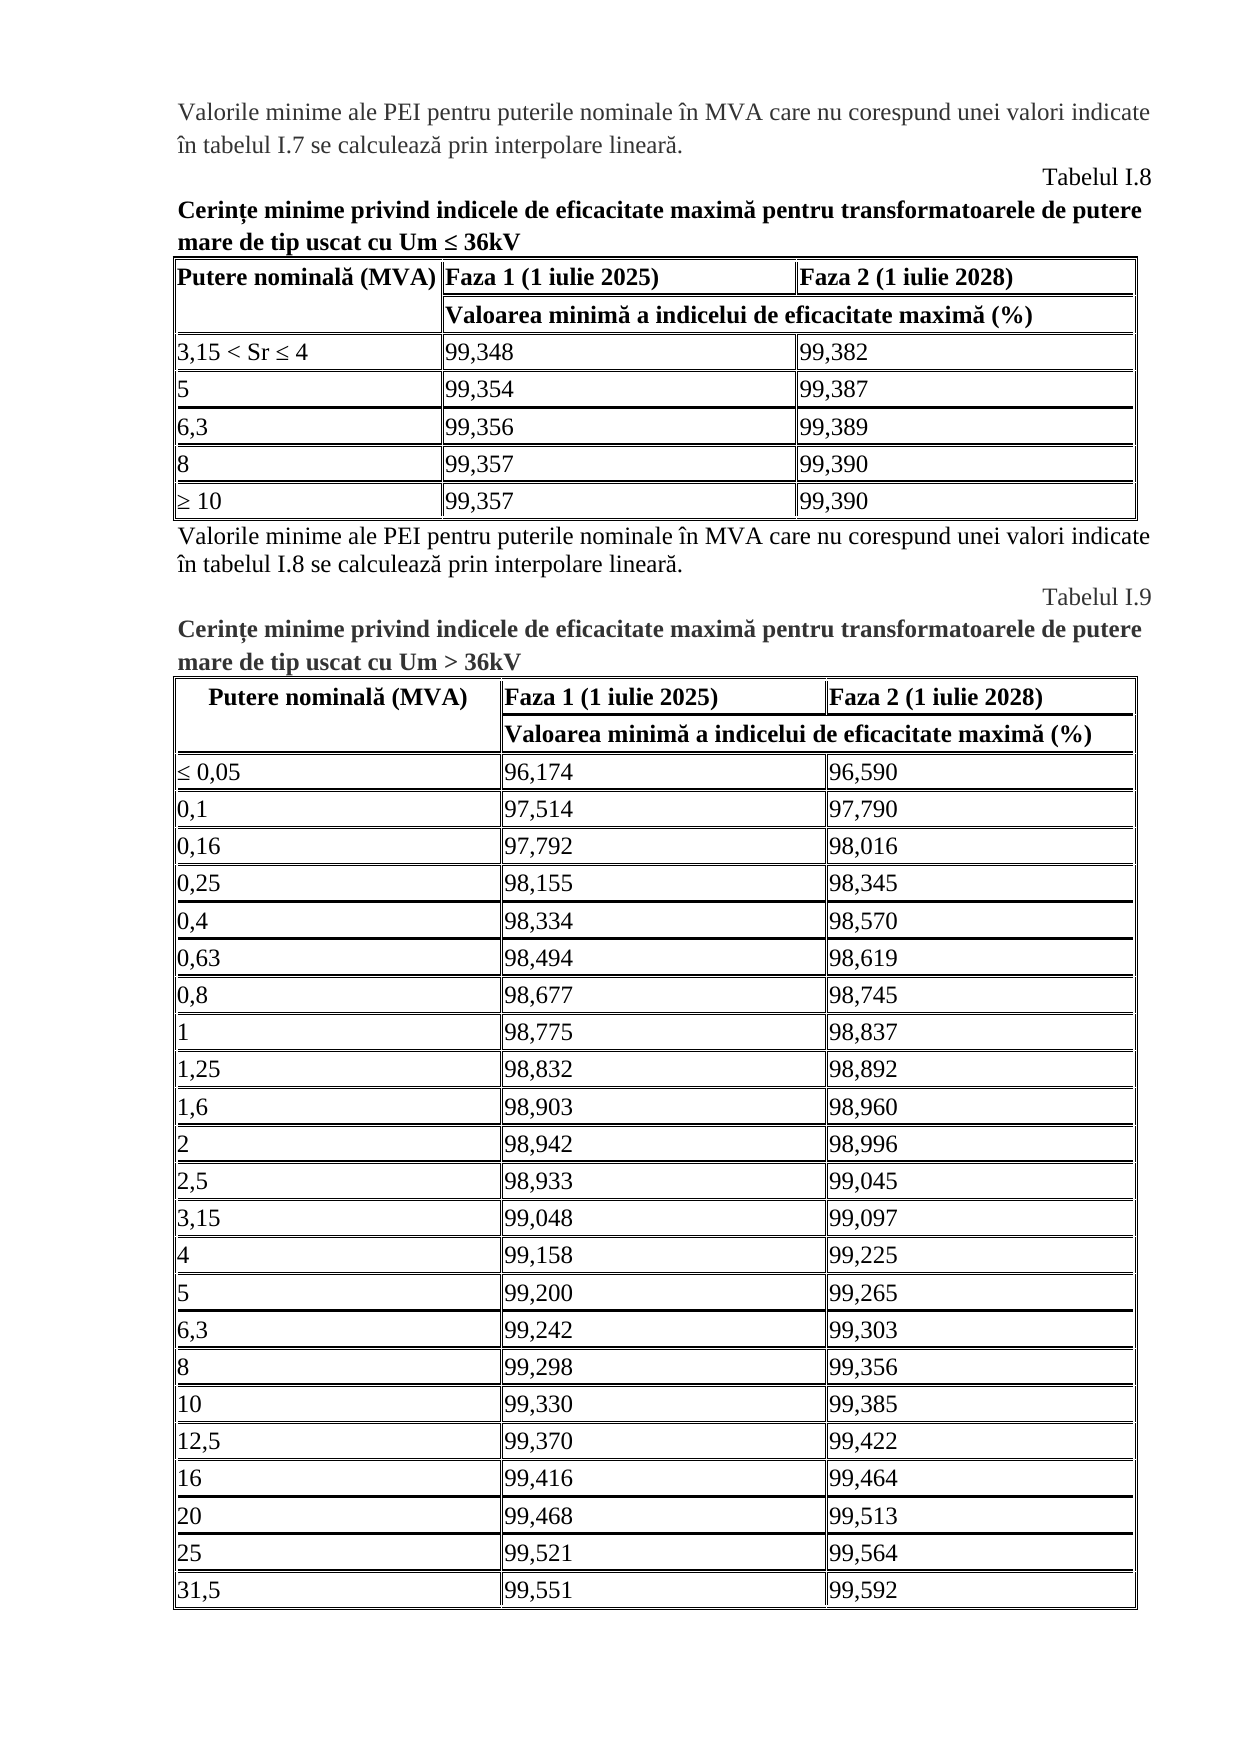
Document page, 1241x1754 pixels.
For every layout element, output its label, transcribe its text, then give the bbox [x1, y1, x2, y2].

table_cell 8 [176, 443, 441, 480]
table_cell 0,4 [176, 900, 500, 937]
table_cell 96,590 [828, 751, 1135, 788]
table_cell 2 [176, 1123, 500, 1160]
table_cell 99,348 [444, 335, 795, 369]
table_cell 3,15 < Sr ≤ 4 [174, 332, 442, 369]
table_cell 99,357 [444, 447, 795, 480]
table_cell 99,389 [798, 406, 1135, 443]
table_cell 97,514 [503, 792, 825, 826]
table_cell ≤ 0,05 [176, 751, 500, 788]
text Valorile minime ale PEI pentru puterile nominale în MVA care nu corespund unei valori indicate în tabelul I.8 se calculează prin interpolare lineară. [177, 521, 1152, 578]
table_cell 99,521 [503, 1535, 825, 1569]
table_cell 98,933 [503, 1164, 825, 1197]
table_cell 99,298 [503, 1350, 825, 1383]
table_cell 98,570 [828, 900, 1135, 937]
table_cell 99,045 [828, 1160, 1135, 1197]
table_cell 99,422 [826, 1421, 1136, 1458]
table_cell 99,200 [503, 1275, 825, 1309]
table_cell 10 [176, 1383, 500, 1421]
table_cell 99,225 [828, 1235, 1135, 1272]
table_cell 98,832 [503, 1052, 825, 1086]
table_cell 99,385 [828, 1383, 1135, 1421]
table_cell 98,745 [828, 974, 1135, 1011]
table_cell 12,5 [174, 1421, 502, 1458]
table_cell 98,155 [503, 866, 825, 900]
table_cell 99,513 [828, 1495, 1135, 1532]
table_cell 99,242 [503, 1312, 825, 1346]
table_cell 98,903 [503, 1089, 825, 1123]
table_cell 99,390 [797, 480, 1135, 517]
table_cell 0,8 [176, 974, 500, 1011]
table_cell 99,390 [798, 443, 1135, 480]
table_cell 99,357 [443, 484, 797, 517]
table_cell 1 [176, 1011, 500, 1049]
table_cell 99,370 [503, 1424, 825, 1458]
table_cell 0,63 [176, 937, 500, 974]
title Cerințe minime privind indicele de eficacitate maximă pentru transformatoarele de putere mare de tip uscat cu Um > 36kV [177, 611, 1152, 676]
title Cerințe minime privind indicele de eficacitate maximă pentru transformatoarele de putere mare de tip uscat cu Um ≤ 36kV [177, 191, 1152, 256]
table_cell 99,356 [828, 1346, 1135, 1383]
table_cell 99,592 [826, 1569, 1135, 1606]
table_cell 99,387 [797, 369, 1136, 406]
table_cell 98,016 [826, 826, 1136, 863]
table_cell 25 [176, 1532, 500, 1569]
table_cell 0,16 [174, 826, 502, 863]
table_cell 99,354 [444, 372, 795, 406]
table_cell 99,265 [826, 1272, 1136, 1309]
table_cell 98,494 [503, 940, 825, 974]
table_cell 6,3 [176, 1309, 500, 1346]
table_cell 96,174 [503, 755, 825, 788]
table_cell 99,382 [797, 332, 1136, 369]
table_cell 6,3 [176, 406, 441, 443]
table_header Faza 1 (1 iulie 2025) [502, 679, 826, 713]
table_cell 99,564 [828, 1532, 1135, 1569]
table_cell 99,158 [503, 1238, 825, 1272]
table_cell 3,15 [176, 1198, 500, 1234]
table_cell 98,334 [503, 903, 825, 937]
table_cell 98,837 [828, 1011, 1135, 1049]
table_cell Valoarea minimă a indicelui de eficacitate maximă (%) [444, 293, 1135, 332]
table_cell 98,960 [826, 1086, 1136, 1123]
table_cell 20 [176, 1495, 500, 1532]
title Tabelul I.8 [177, 159, 1152, 191]
table_cell 98,996 [828, 1123, 1135, 1160]
table_header Faza 2 (1 iulie 2028) [826, 679, 1135, 713]
table_cell 99,468 [503, 1498, 825, 1532]
title Tabelul I.9 [177, 578, 1152, 611]
table_cell 8 [176, 1346, 500, 1383]
table_cell 99,330 [503, 1387, 825, 1421]
table_cell 98,892 [826, 1049, 1136, 1086]
table_cell 98,775 [503, 1015, 825, 1049]
table_cell 1,6 [174, 1086, 502, 1123]
table_cell 99,356 [444, 409, 795, 443]
table_cell 98,677 [503, 978, 825, 1011]
table_cell 98,619 [828, 937, 1135, 974]
table_cell 97,790 [828, 788, 1135, 826]
table_cell 99,303 [828, 1309, 1135, 1346]
table_cell 97,792 [503, 829, 825, 863]
table_cell 2,5 [176, 1160, 500, 1197]
table_cell 5 [174, 369, 442, 406]
table_cell 4 [176, 1235, 500, 1272]
table_cell 99,464 [826, 1458, 1136, 1495]
table_cell ≥ 10 [176, 480, 442, 517]
table_cell 5 [174, 1272, 502, 1309]
table_cell 98,942 [503, 1127, 825, 1160]
table_cell 99,097 [828, 1198, 1135, 1234]
table_cell 99,416 [503, 1461, 825, 1495]
table_header Faza 1 (1 iulie 2025) [443, 260, 797, 293]
table_cell Valoarea minimă a indicelui de eficacitate maximă (%) [503, 713, 1136, 751]
text Valorile minime ale PEI pentru puterile nominale în MVA care nu corespund unei valori indicate în tabelul I.7 se calculează prin interpolare lineară. [177, 94, 1152, 159]
table_cell 16 [174, 1458, 502, 1495]
table_cell 0,25 [174, 863, 502, 900]
table_cell 0,1 [176, 788, 500, 826]
table_header Putere nominală (MVA) [176, 260, 442, 332]
table_cell 1,25 [174, 1049, 502, 1086]
table_cell 31,5 [176, 1569, 502, 1606]
table_header Faza 2 (1 iulie 2028) [797, 260, 1135, 293]
table_cell 99,048 [503, 1201, 825, 1234]
table_cell 99,551 [502, 1573, 826, 1606]
table_cell 98,345 [826, 863, 1136, 900]
table_header Putere nominală (MVA) [176, 679, 502, 751]
